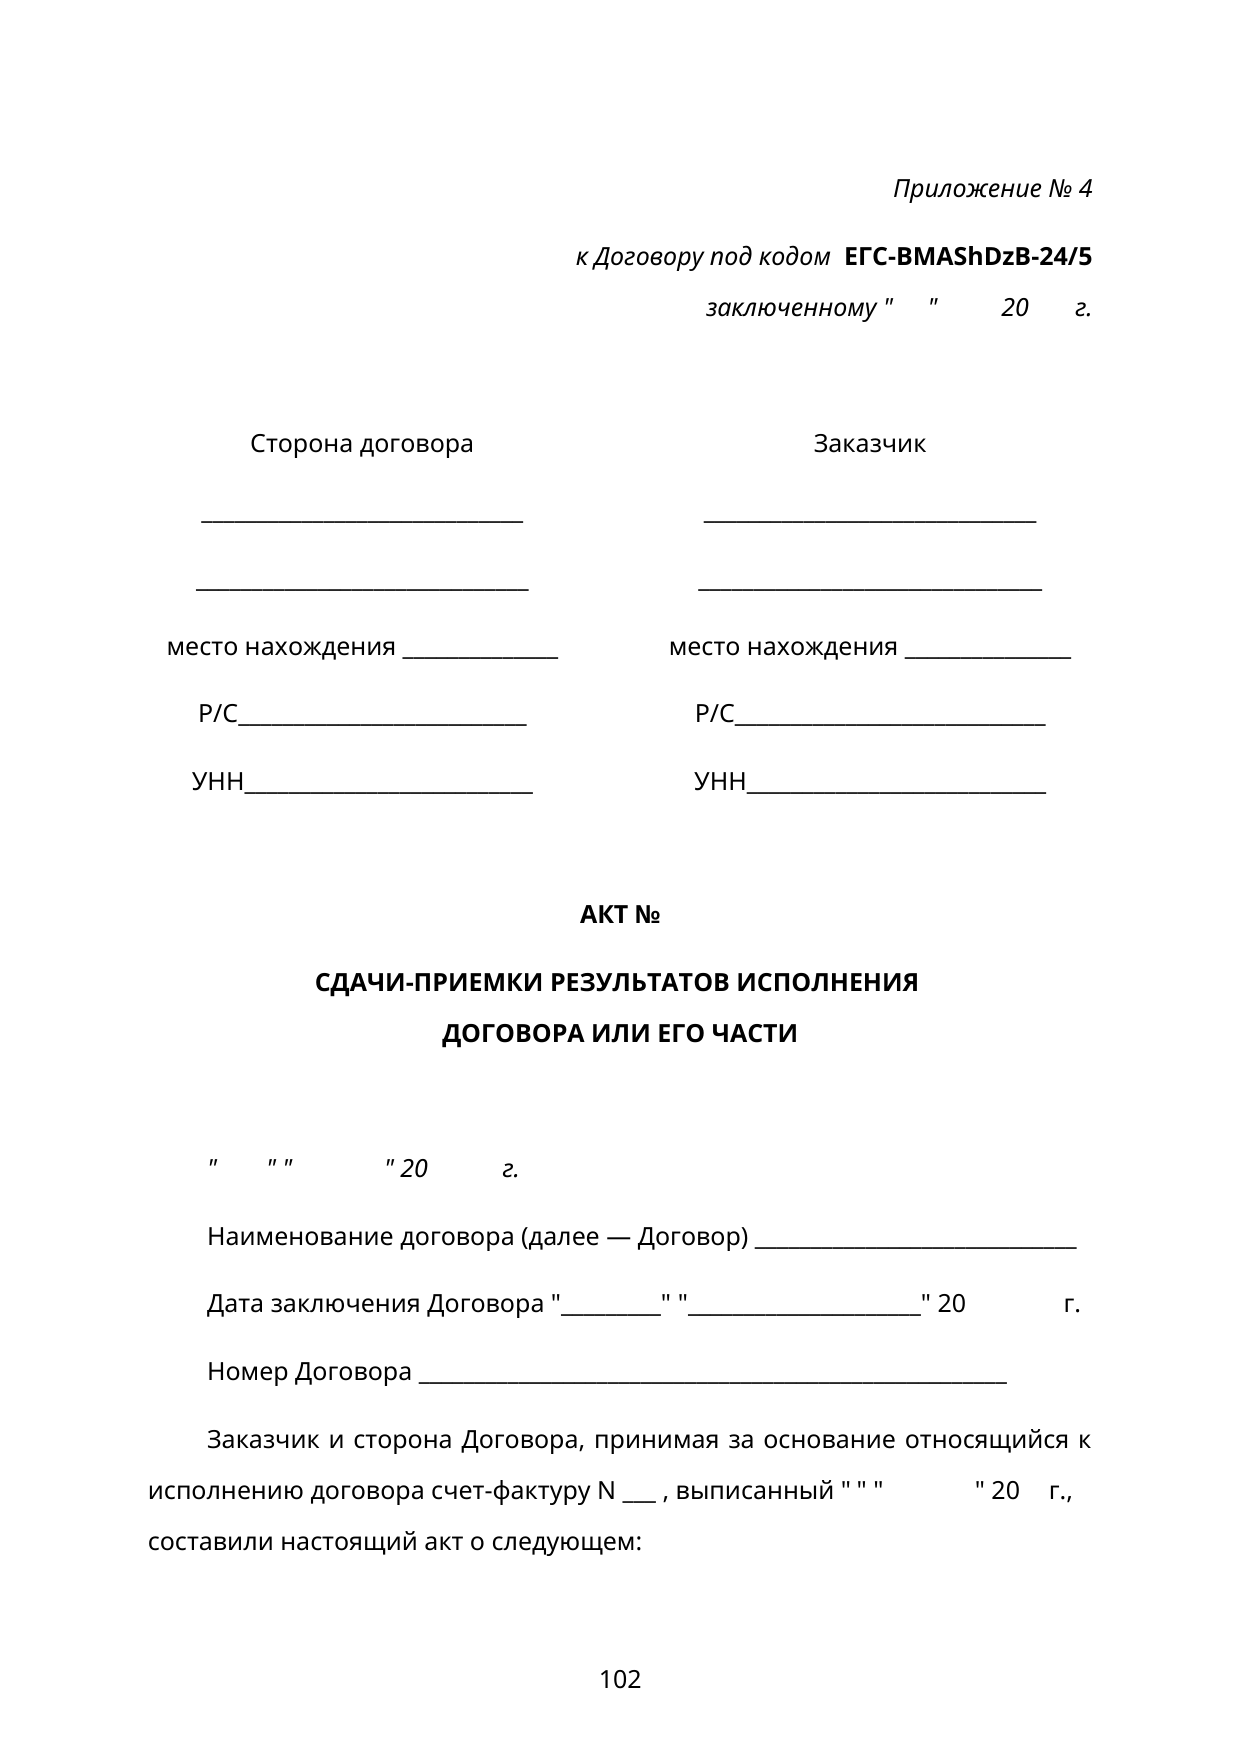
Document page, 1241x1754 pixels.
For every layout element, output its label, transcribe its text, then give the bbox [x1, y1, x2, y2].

text Наименование договора (далее — Договор) _____________________________ [148, 1218, 1092, 1252]
text к Договору под кодом ЕГС-BMAShDzB-24/5 заключенному " " 20 г. [148, 239, 1092, 324]
text " " " " 20 г. [148, 1151, 1092, 1185]
table_header Заказчик ______________________________ _______________________________ место нахождения _______________ Р/С____________________________ УНН___________________________ [612, 425, 1128, 829]
text Приложение № 4 [148, 171, 1092, 205]
text Заказчик и сторона Договора, принимая за основание относящийся к исполнению договора счет-фактуру N ___ , выписанный " " " " 20 г., составили настоящий акт о следующем: [148, 1421, 1092, 1558]
text Дата заключения Договора "_________" "_____________________" 20 г. [148, 1286, 1092, 1320]
text СДАЧИ-ПРИЕМКИ РЕЗУЛЬТАТОВ ИСПОЛНЕНИЯ ДОГОВОРА ИЛИ ЕГО ЧАСТИ [207, 964, 1033, 1049]
table_header Сторона договора _____________________________ ______________________________ место нахождения ______________ Р/С__________________________ УНН__________________________ [112, 425, 612, 829]
text АКТ № [207, 896, 1033, 931]
text Номер Договора _____________________________________________________ [148, 1354, 1092, 1388]
